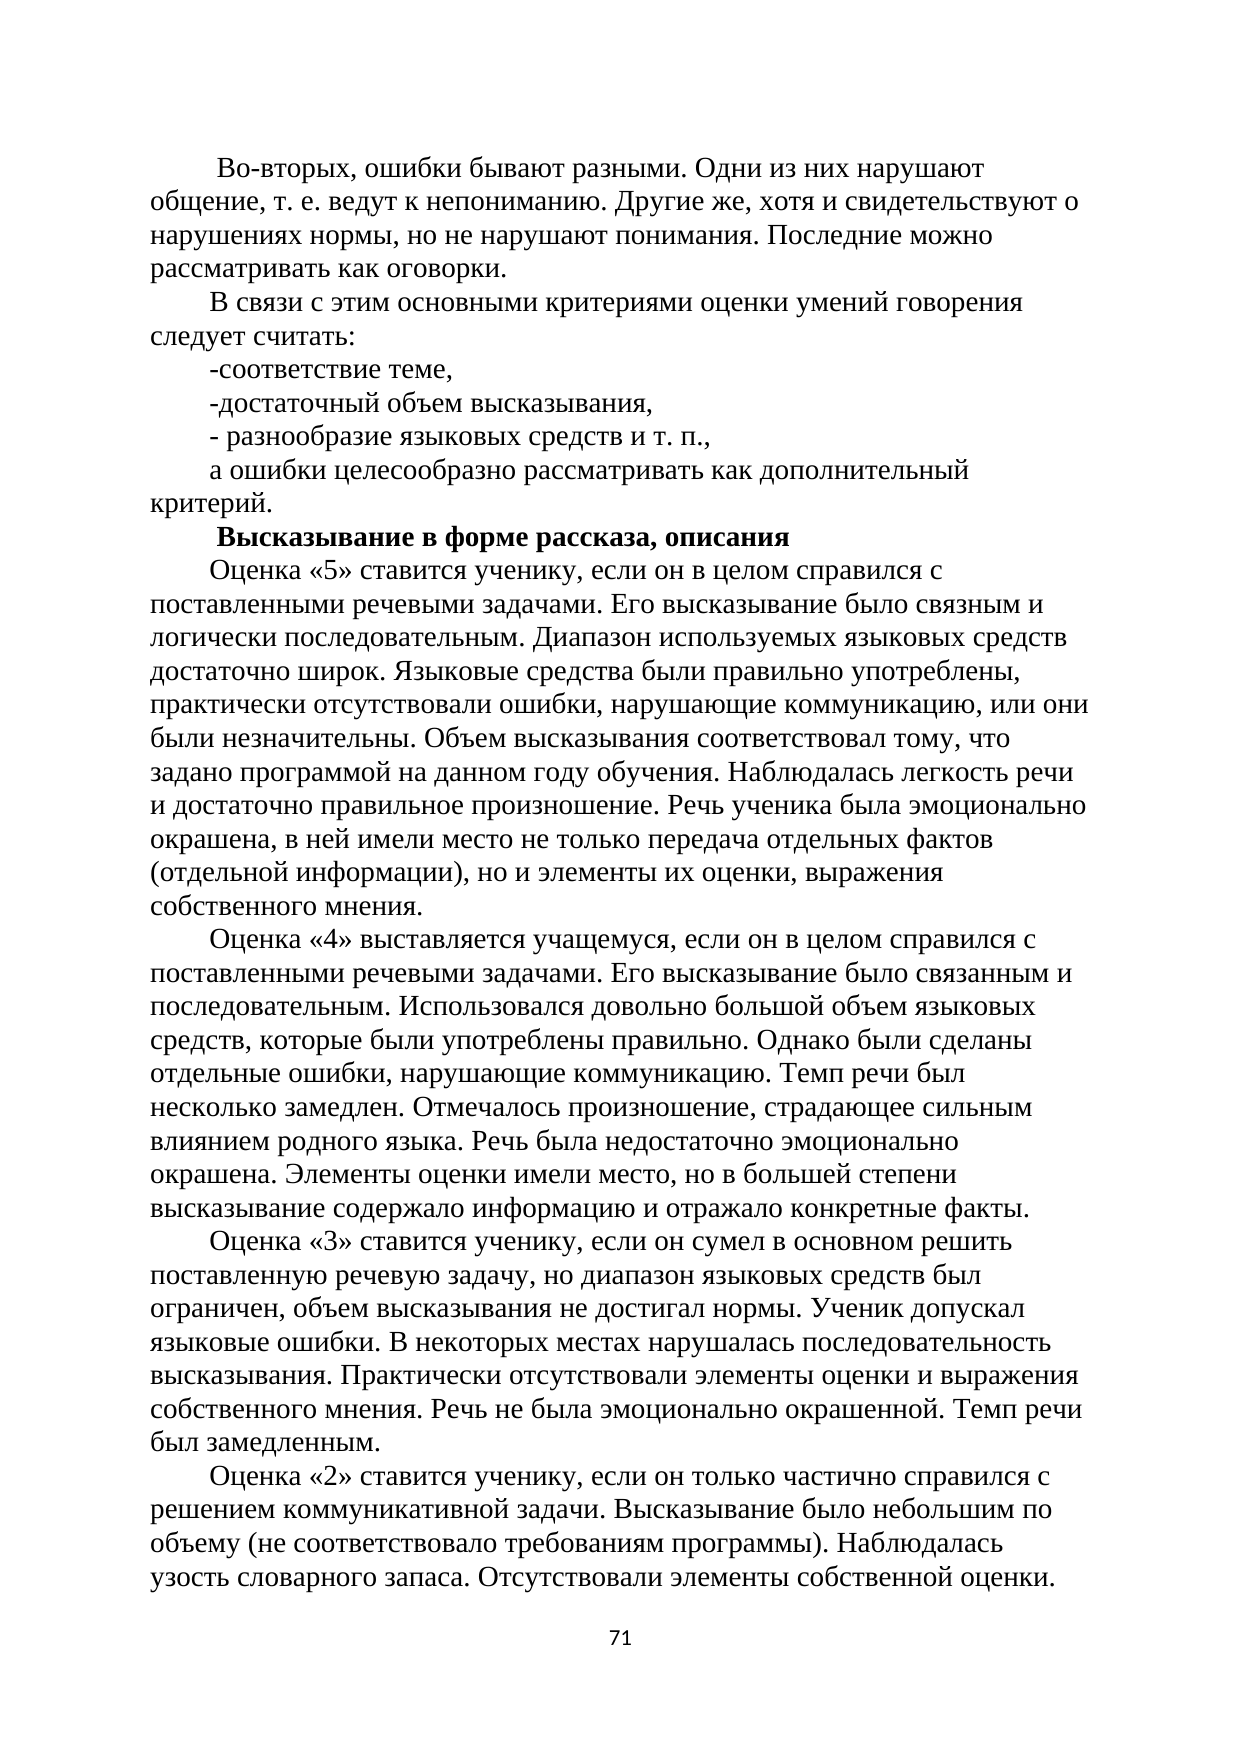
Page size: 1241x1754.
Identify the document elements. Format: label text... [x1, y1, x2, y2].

text Оценка «5» ставится ученику, если он в целом справился с поставленными речевыми задачами. Его высказывание было связным и логически последовательным. Диапазон используемых языковых средств достаточно широк. Языковые средства были правильно употреблены, практически отсутствовали ошибки, нарушающие коммуникацию, или они были незначительны. Объем высказывания соответствовал тому, что задано программой на данном году обучения. Наблюдалась легкость речи и достаточно правильное произношение. Речь ученика была эмоционально окрашена, в ней имели место не только передача отдельных фактов (отдельной информации), но и элементы их оценки, выражения собственного мнения. [150, 552, 1090, 921]
text В связи с этим основными критериями оценки умений говорения следует считать: [150, 284, 1090, 351]
text -достаточный объем высказывания, [150, 385, 1090, 418]
text Во-вторых, ошибки бывают разными. Одни из них нарушают общение, т. е. ведут к непониманию. Другие же, хотя и свидетельствуют о нарушениях нормы, но не нарушают понимания. Последние можно рассматривать как оговорки. [150, 150, 1090, 284]
text - разнообразие языковых средств и т. п., [150, 418, 1090, 452]
text Оценка «4» выставляется учащемуся, если он в целом справился с поставленными речевыми задачами. Его высказывание было связанным и последовательным. Использовался довольно большой объем языковых средств, которые были употреблены правильно. Однако были сделаны отдельные ошибки, нарушающие коммуникацию. Темп речи был несколько замедлен. Отмечалось произношение, страдающее сильным влиянием родного языка. Речь была недостаточно эмоционально окрашена. Элементы оценки имели место, но в большей степени высказывание содержало информацию и отражало конкретные факты. [150, 921, 1090, 1223]
text -соответствие теме, [150, 351, 1090, 385]
text Высказывание в форме рассказа, описания [150, 519, 1090, 552]
text а ошибки целесообразно рассматривать как дополнительный критерий. [150, 452, 1090, 519]
text Оценка «3» ставится ученику, если он сумел в основном решить поставленную речевую задачу, но диапазон языковых средств был ограничен, объем высказывания не достигал нормы. Ученик допускал языковые ошибки. В некоторых местах нарушалась последовательность высказывания. Практически отсутствовали элементы оценки и выражения собственного мнения. Речь не была эмоционально окрашенной. Темп речи был замедленным. [150, 1223, 1090, 1458]
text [150, 1458, 1090, 1592]
